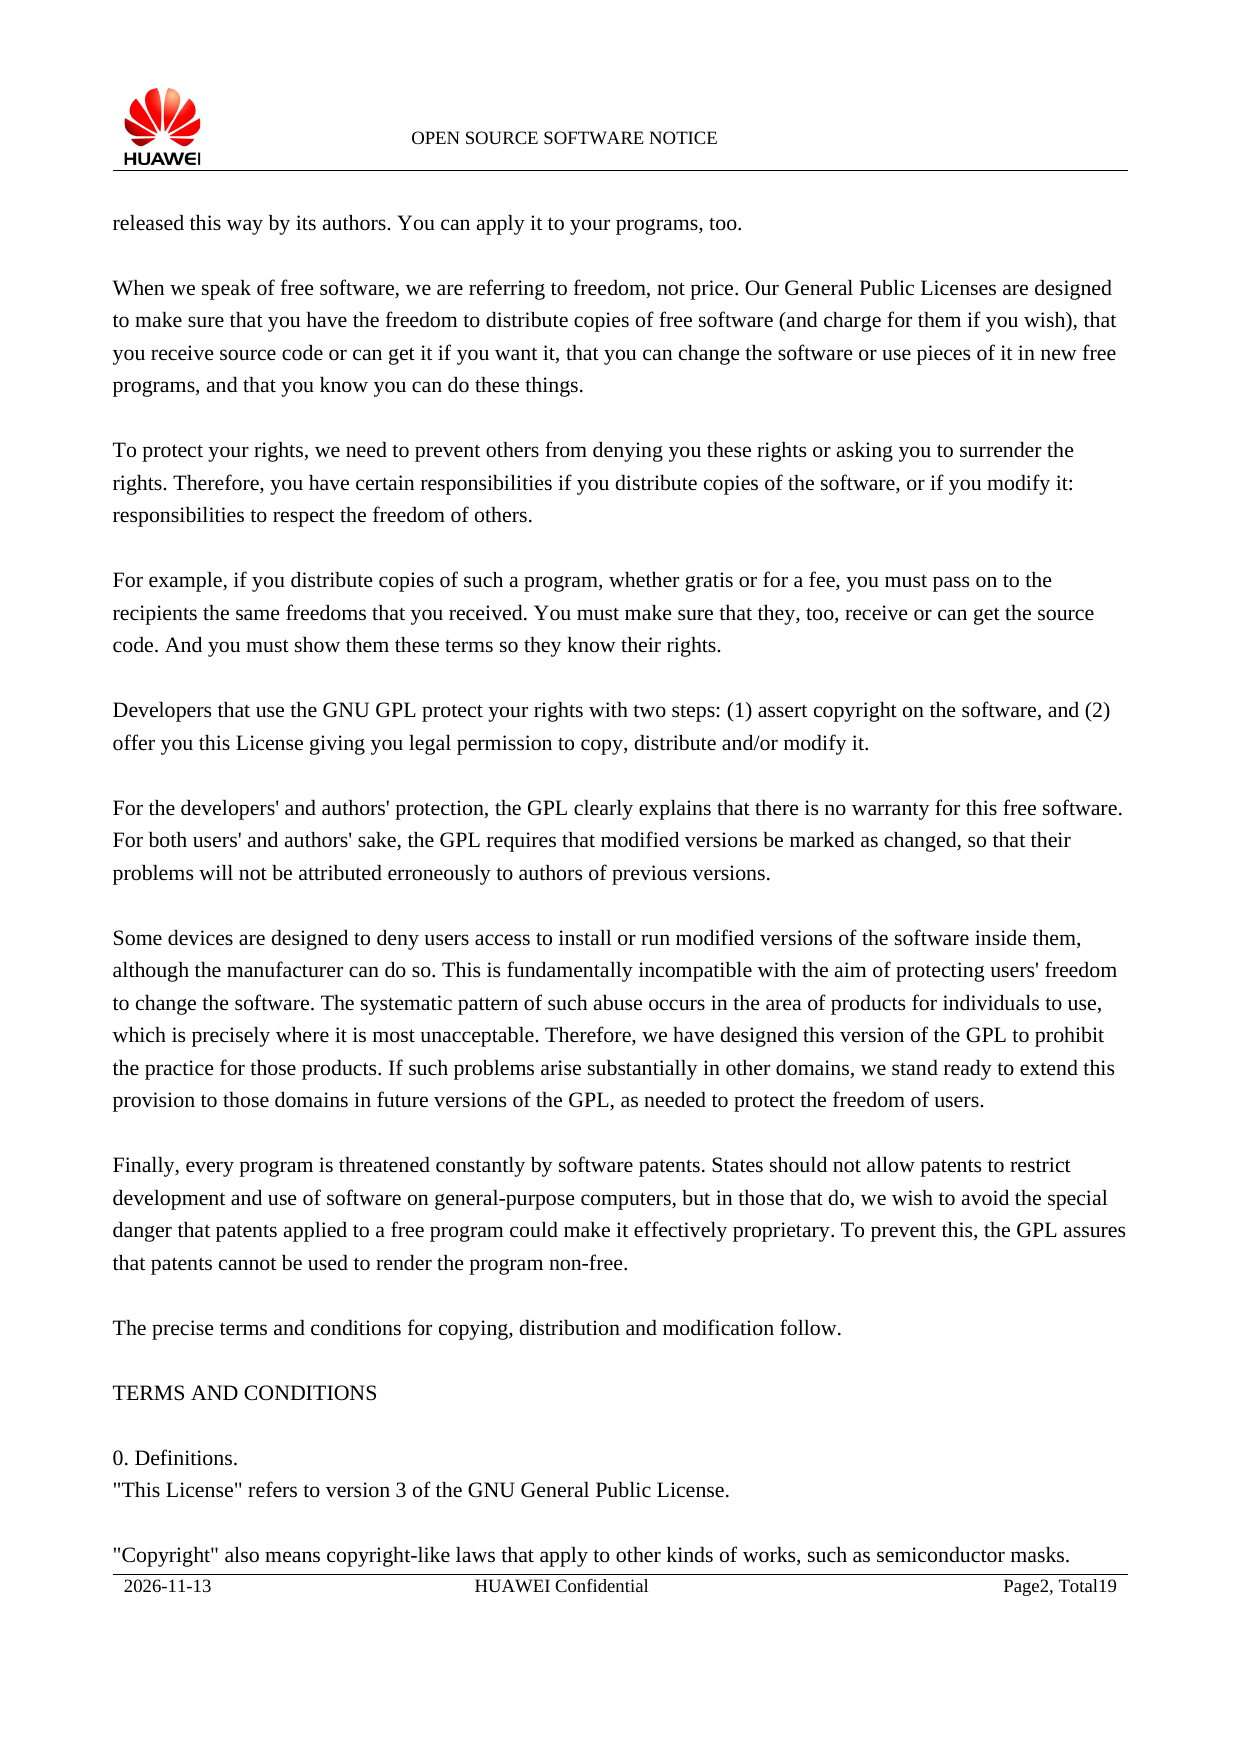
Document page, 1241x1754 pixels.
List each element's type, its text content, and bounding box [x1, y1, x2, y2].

picture [124, 88, 201, 165]
